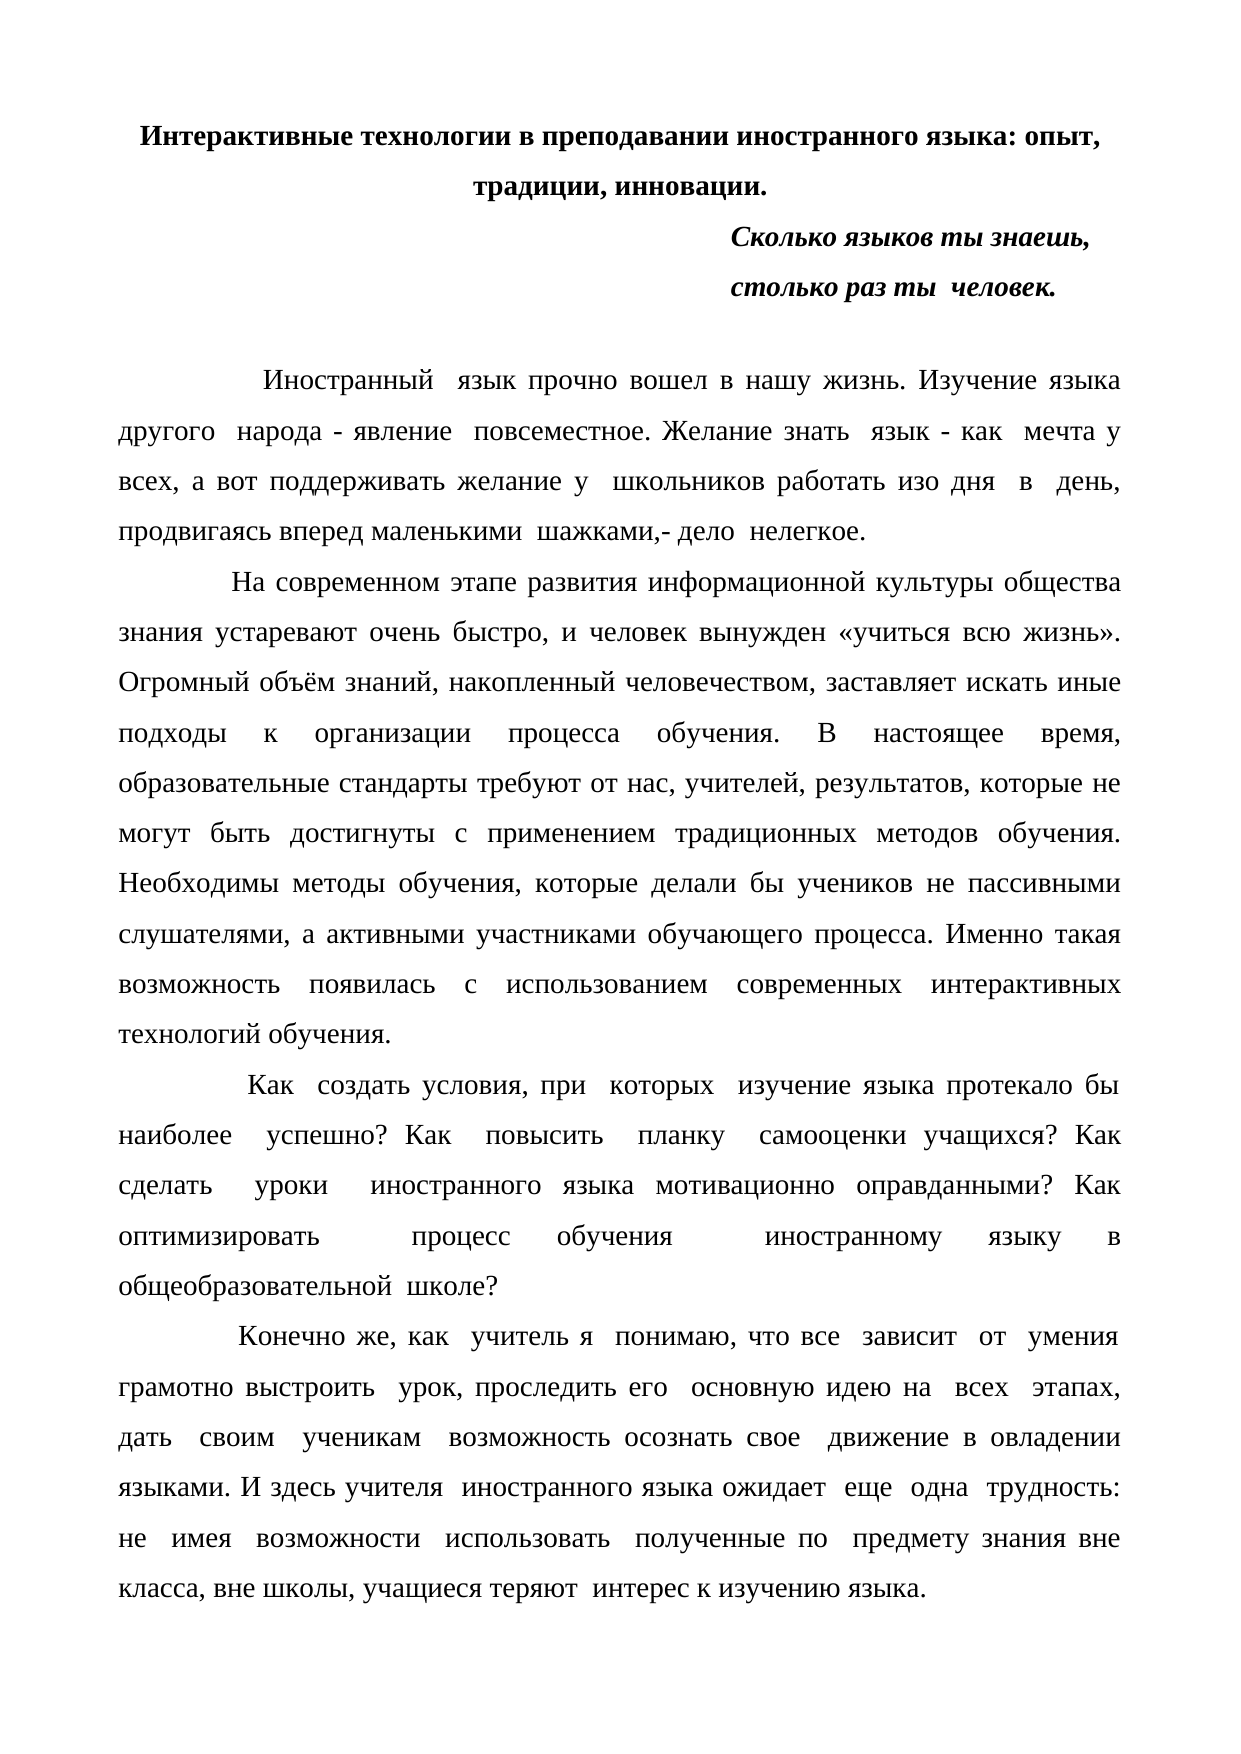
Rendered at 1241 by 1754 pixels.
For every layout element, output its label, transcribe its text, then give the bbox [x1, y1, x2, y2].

text столько раз ты человек. [118, 269, 1122, 303]
text На современном этапе развития информационной культуры общества знания устаревают очень быстро, и человек вынужден «учиться всю жизнь». Огромный объём знаний, накопленный человечеством, заставляет искать иные подходы к организации процесса обучения. В настоящее время, образовательные стандарты требуют от нас, учителей, результатов, которые не могут быть достигнуты с применением традиционных методов обучения. Необходимы методы обучения, которые делали бы учеников не пассивными слушателями, а активными участниками обучающего процесса. Именно такая возможность появилась с использованием современных интерактивных технологий обучения. [118, 564, 1122, 1050]
text Сколько языков ты знаешь, [118, 219, 1122, 252]
text Конечно же, как учитель я понимаю, что все зависит от умения грамотно выстроить урок, проследить его основную идею на всех этапах, дать своим ученикам возможность осознать свое движение в овладении языками. И здесь учителя иностранного языка ожидает еще одна трудность: не имея возможности использовать полученные по предмету знания вне класса, вне школы, учащиеся теряют интерес к изучению языка. [118, 1318, 1122, 1603]
text Иностранный язык прочно вошел в нашу жизнь. Изучение языка другого народа - явление повсеместное. Желание знать язык - как мечта у всех, а вот поддерживать желание у школьников работать изо дня в день, продвигаясь вперед маленькими шажками,- дело нелегкое. [118, 362, 1122, 547]
text Как создать условия, при которых изучение языка протекало бы наиболее успешно? Как повысить планку самооценки учащихся? Как сделать уроки иностранного языка мотивационно оправданными? Как оптимизировать процесс обучения иностранному языку в общеобразовательной школе? [118, 1067, 1122, 1302]
text Интерактивные технологии в преподавании иностранного языка: опыт, традиции, инновации. [118, 118, 1122, 202]
